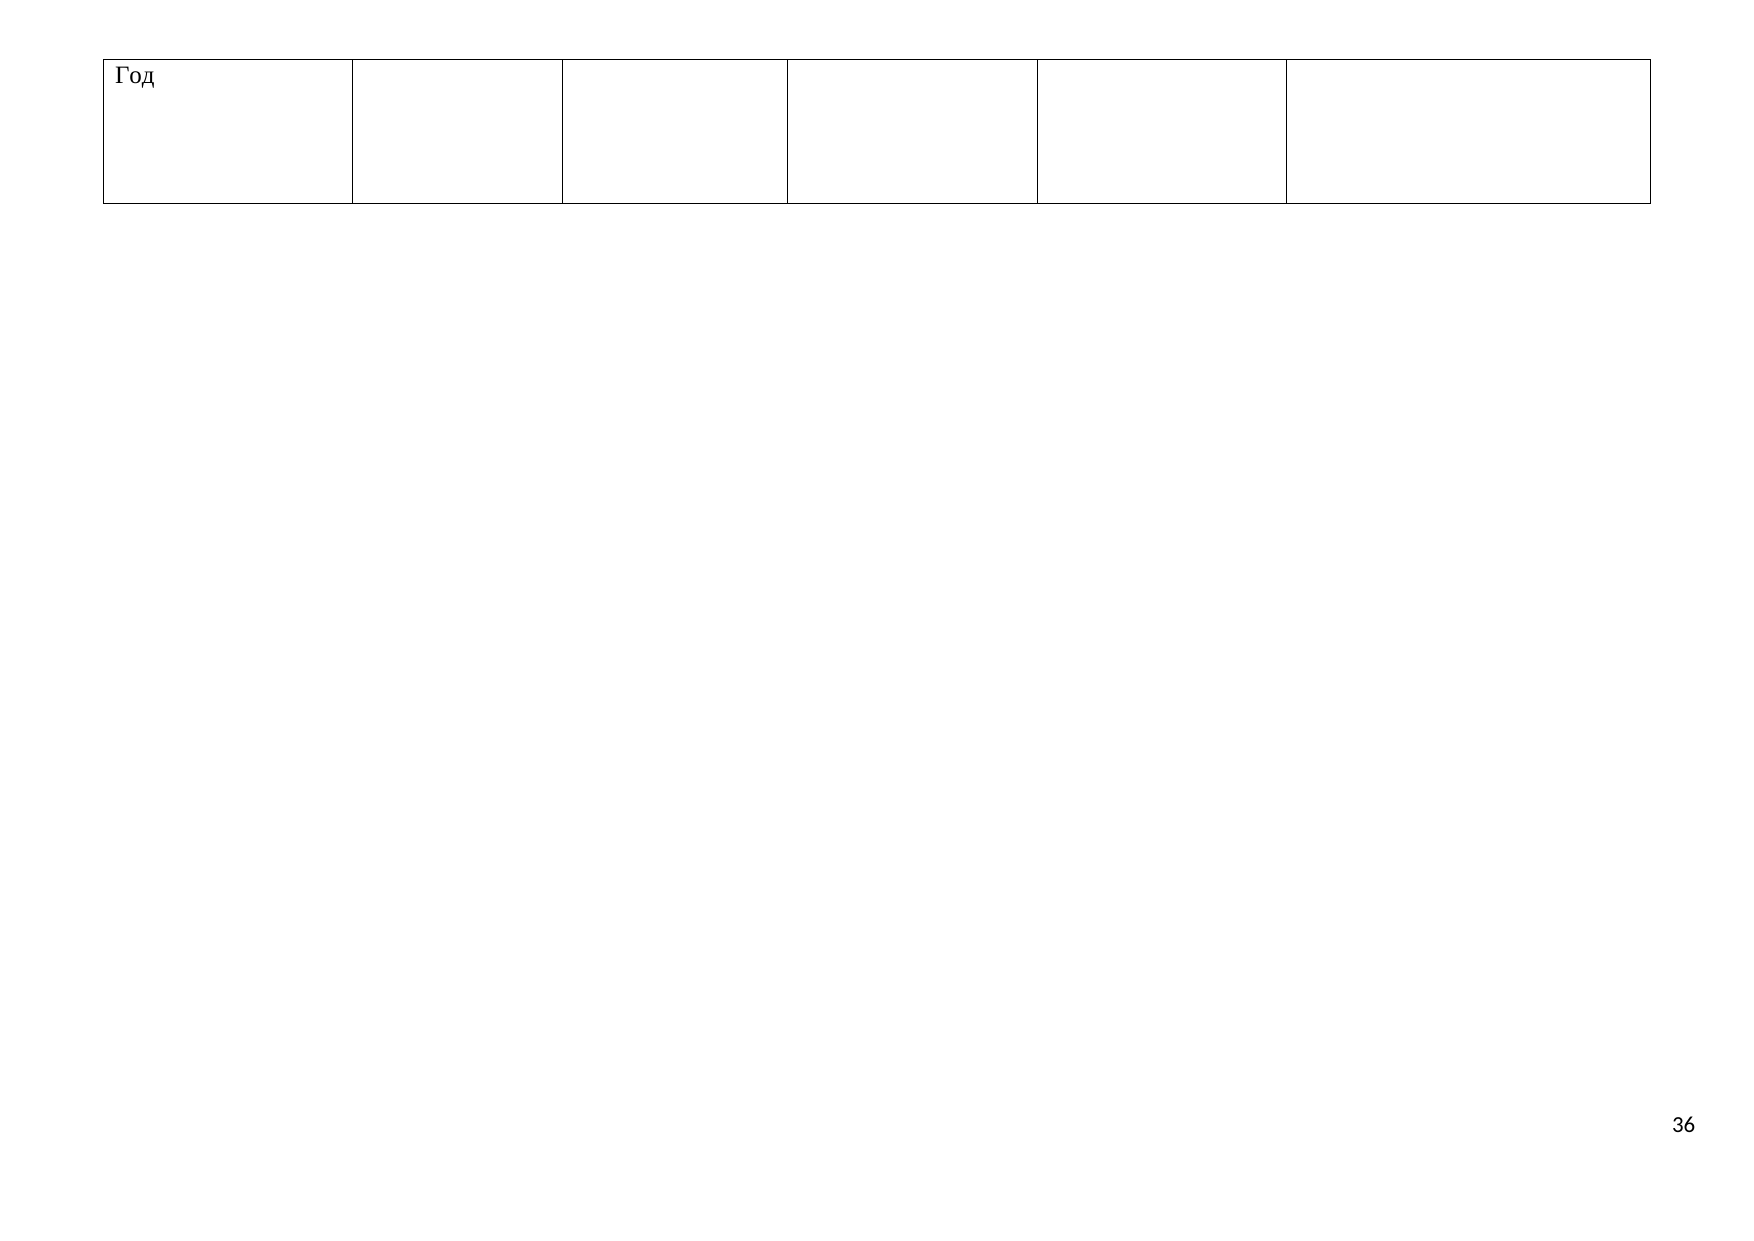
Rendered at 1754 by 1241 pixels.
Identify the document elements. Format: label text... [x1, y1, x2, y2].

table_cell [353, 60, 562, 203]
table_cell [563, 60, 787, 203]
table_cell [1287, 60, 1650, 203]
table_cell Год [104, 60, 352, 203]
table_cell [788, 60, 1037, 203]
table_cell [1038, 60, 1286, 203]
